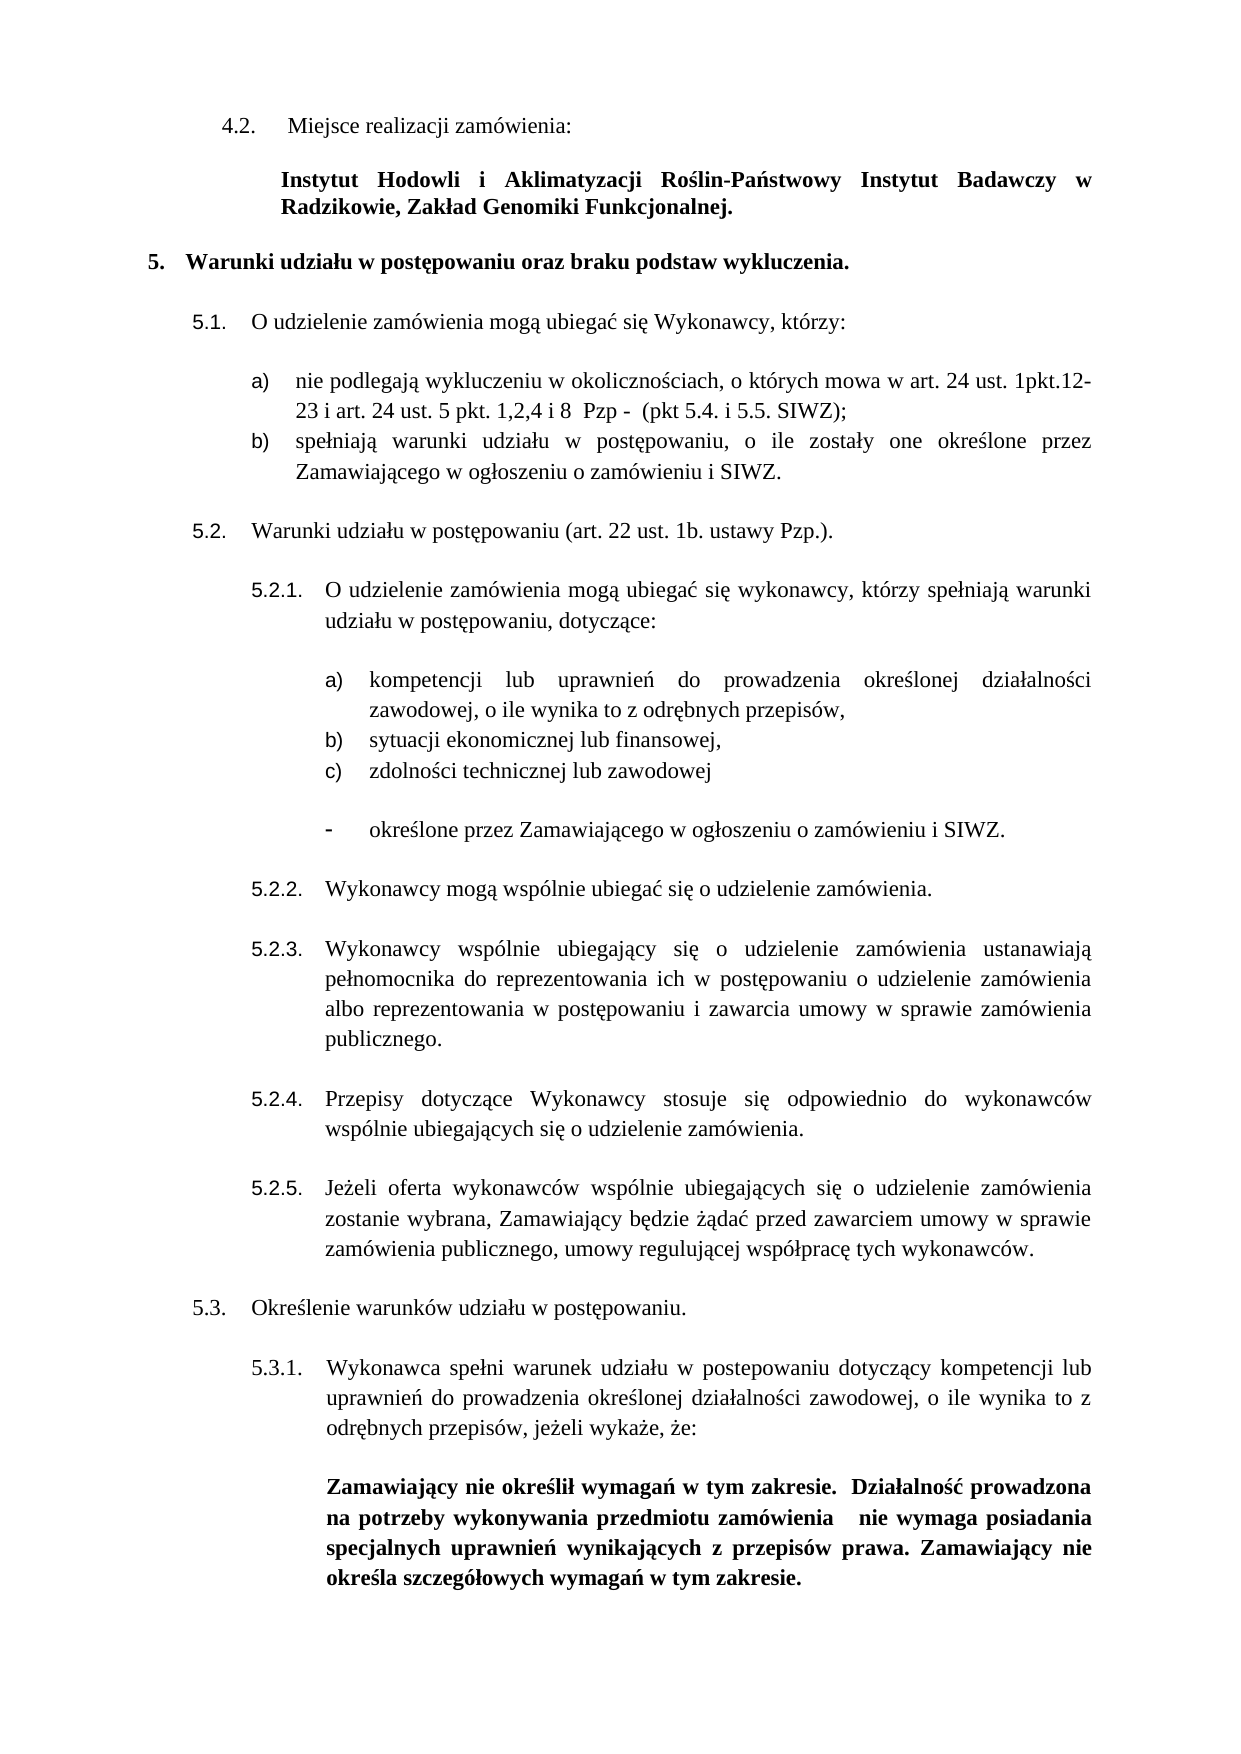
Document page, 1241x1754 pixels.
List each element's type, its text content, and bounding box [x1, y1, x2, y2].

list nie podlegają wykluczeniu w okolicznościach, o których mowa w art. 24 ust. 1pkt.12-23 i art. 24 ust. 5 pkt. 1,2,4 i 8 Pzp - (pkt 5.4. i 5.5. SIWZ); [251, 367, 1093, 424]
list Jeżeli oferta wykonawców wspólnie ubiegających się o udzielenie zamówienia zostanie wybrana, Zamawiający będzie żądać przed zawarciem umowy w sprawie zamówienia publicznego, umowy regulującej współpracę tych wykonawców. [251, 1174, 1093, 1261]
list Przepisy dotyczące Wykonawcy stosuje się odpowiednio do wykonawców wspólnie ubiegających się o udzielenie zamówienia. [251, 1085, 1093, 1141]
list Wykonawca spełni warunek udziału w postepowaniu dotyczący kompetencji lub uprawnień do prowadzenia określonej działalności zawodowej, o ile wynika to z odrębnych przepisów, jeżeli wykaże, że: [251, 1353, 1093, 1440]
list sytuacji ekonomicznej lub finansowej, [325, 726, 1093, 753]
list określone przez Zamawiającego w ogłoszeniu o zamówieniu i SIWZ. [325, 816, 1093, 842]
list Określenie warunków udziału w postępowaniu. [192, 1294, 1093, 1321]
list Warunki udziału w postępowaniu (art. 22 ust. 1b. ustawy Pzp.). [192, 517, 1093, 543]
text Instytut Hodowli i Aklimatyzacji Roślin-Państwowy Instytut Badawczy w Radzikowie, Zakład Genomiki Funkcjonalnej. [281, 166, 1093, 219]
list Wykonawcy mogą wspólnie ubiegać się o udzielenie zamówienia. [251, 875, 1093, 902]
list Wykonawcy wspólnie ubiegający się o udzielenie zamówienia ustanawiają pełnomocnika do reprezentowania ich w postępowaniu o udzielenie zamówienia albo reprezentowania w postępowaniu i zawarcia umowy w sprawie zamówienia publicznego. [251, 935, 1093, 1052]
list zdolności technicznej lub zawodowej [325, 757, 1093, 783]
list Miejsce realizacji zamówienia: [222, 112, 1093, 138]
list spełniają warunki udziału w postępowaniu, o ile zostały one określone przez Zamawiającego w ogłoszeniu o zamówieniu i SIWZ. [251, 427, 1093, 484]
list O udzielenie zamówienia mogą ubiegać się wykonawcy, którzy spełniają warunki udziału w postępowaniu, dotyczące: [251, 576, 1093, 633]
list Warunki udziału w postępowaniu oraz braku podstaw wykluczenia. [148, 248, 1093, 275]
list O udzielenie zamówienia mogą ubiegać się Wykonawcy, którzy: [192, 308, 1093, 334]
text Zamawiający nie określił wymagań w tym zakresie. Działalność prowadzona na potrzeby wykonywania przedmiotu zamówienia nie wymaga posiadania specjalnych uprawnień wynikających z przepisów prawa. Zamawiający nie określa szczegółowych wymagań w tym zakresie. [326, 1473, 1093, 1590]
list kompetencji lub uprawnień do prowadzenia określonej działalności zawodowej, o ile wynika to z odrębnych przepisów, [325, 666, 1093, 723]
